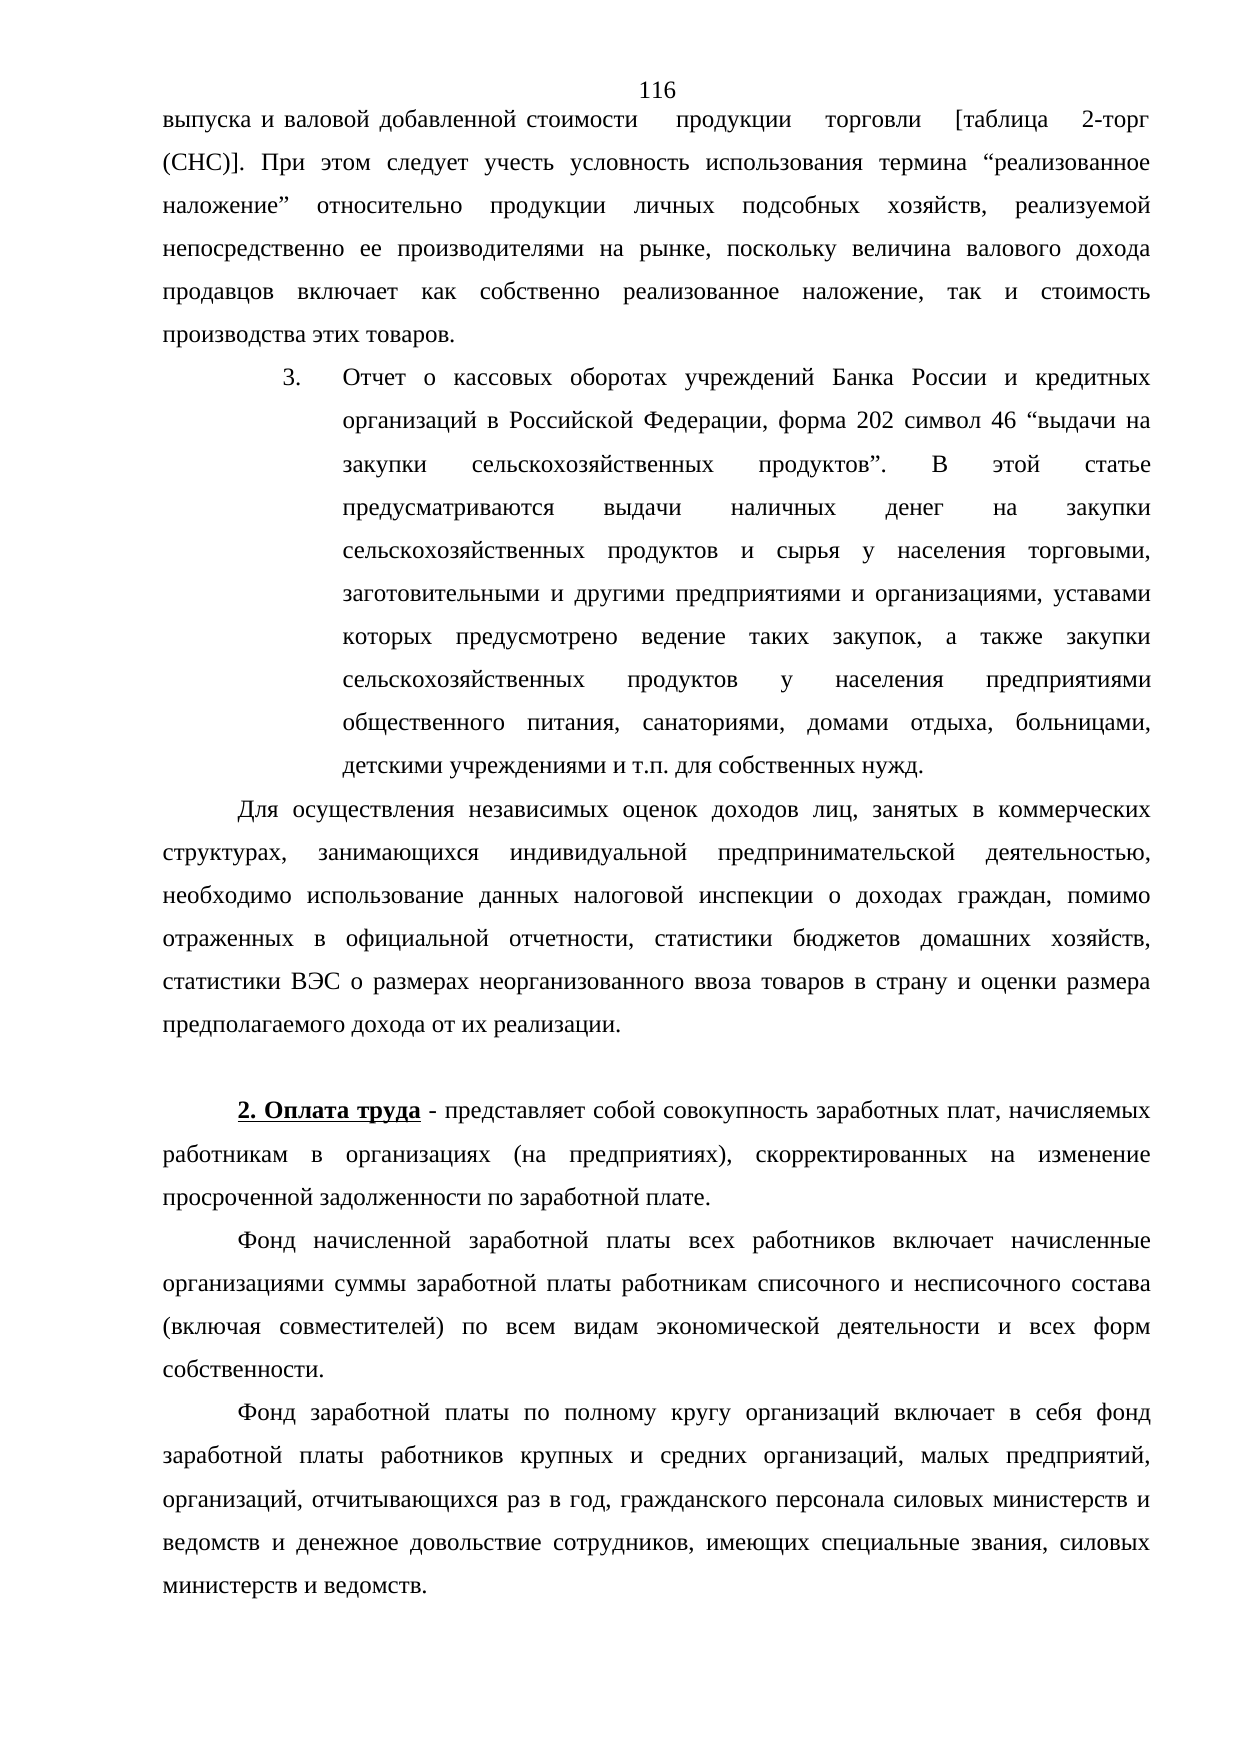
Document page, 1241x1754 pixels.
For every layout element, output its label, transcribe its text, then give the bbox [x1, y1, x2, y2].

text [162, 104, 1152, 348]
text 2. Оплата труда - представляет собой совокупность заработных плат, начисляемых работникам в организациях (на предприятиях), скорректированных на изменение просроченной задолженности по заработной плате. [162, 1096, 1152, 1211]
text Фонд заработной платы по полному кругу организаций включает в себя фонд заработной платы работников крупных и средних организаций, малых предприятий, организаций, отчитывающихся раз в год, гражданского персонала силовых министерств и ведомств и денежное довольствие сотрудников, имеющих специальные звания, силовых министерств и ведомств. [162, 1397, 1152, 1599]
text Фонд начисленной заработной платы всех работников включает начисленные организациями суммы заработной платы работникам списочного и несписочного состава (включая совместителей) по всем видам экономической деятельности и всех форм собственности. [162, 1225, 1152, 1383]
list Отчет о кассовых оборотах учреждений Банка России и кредитных организаций в Российской Федерации, форма 202 символ 46 “выдачи на закупки сельскохозяйственных продуктов”. В этой статье предусматриваются выдачи наличных денег на закупки сельскохозяйственных продуктов и сырья у населения торговыми, заготовительными и другими предприятиями и организациями, уставами которых предусмотрено ведение таких закупок, а также закупки сельскохозяйственных продуктов у населения предприятиями общественного питания, санаториями, домами отдыха, больницами, детскими учреждениями и т.п. для собственных нужд. [282, 362, 1152, 779]
text Для осуществления независимых оценок доходов лиц, занятых в коммерческих структурах, занимающихся индивидуальной предпринимательской деятельностью, необходимо использование данных налоговой инспекции о доходах граждан, помимо отраженных в официальной отчетности, статистики бюджетов домашних хозяйств, статистики ВЭС о размерах неорганизованного ввоза товаров в страну и оценки размера предполагаемого дохода от их реализации. [162, 794, 1152, 1038]
